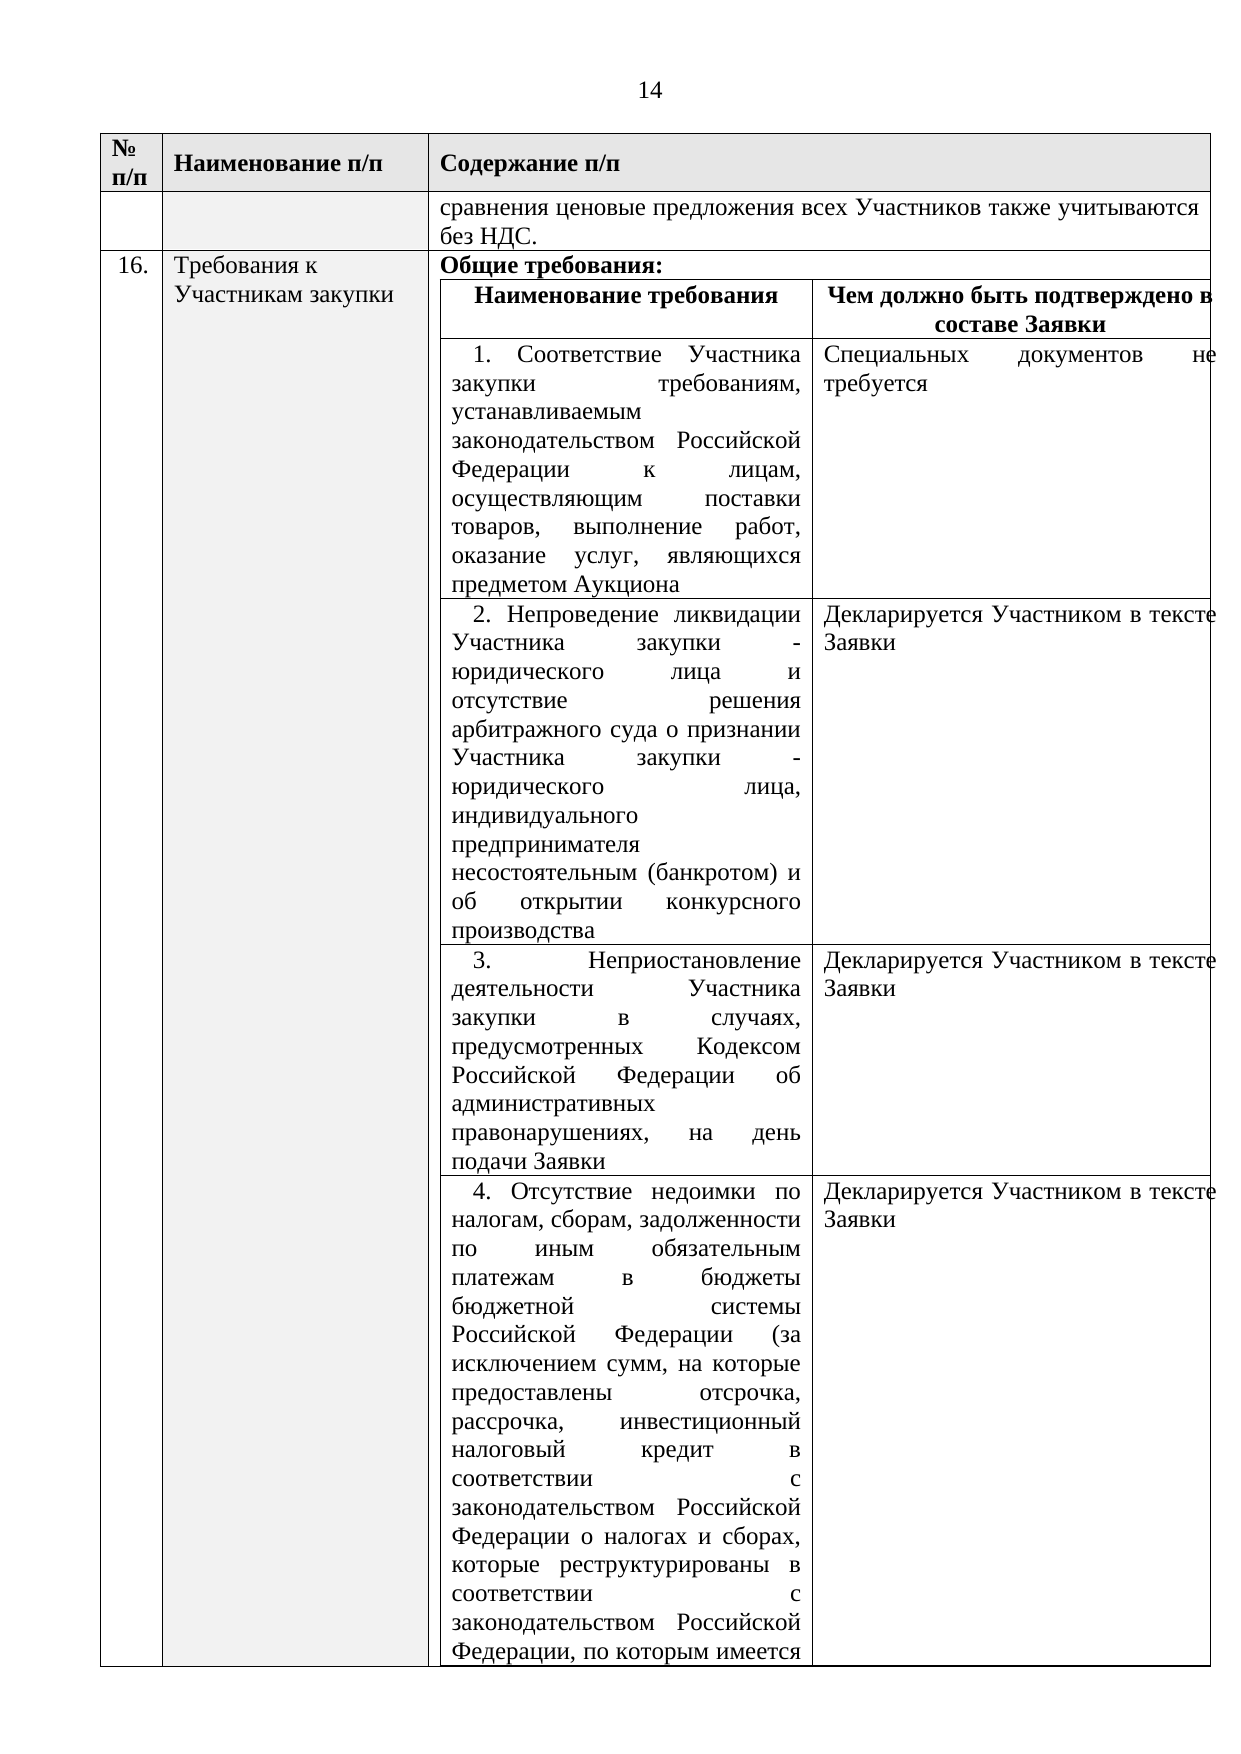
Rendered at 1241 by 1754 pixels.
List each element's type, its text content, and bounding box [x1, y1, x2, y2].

table_header Содержание п/п [429, 134, 1210, 191]
table_header Наименование п/п [163, 134, 428, 191]
table_cell [101, 251, 162, 1666]
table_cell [163, 192, 428, 249]
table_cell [429, 192, 1210, 249]
table_cell Требования к Участникам закупки [163, 251, 428, 1666]
table_header № п/п [101, 134, 162, 191]
table_cell [101, 192, 162, 249]
